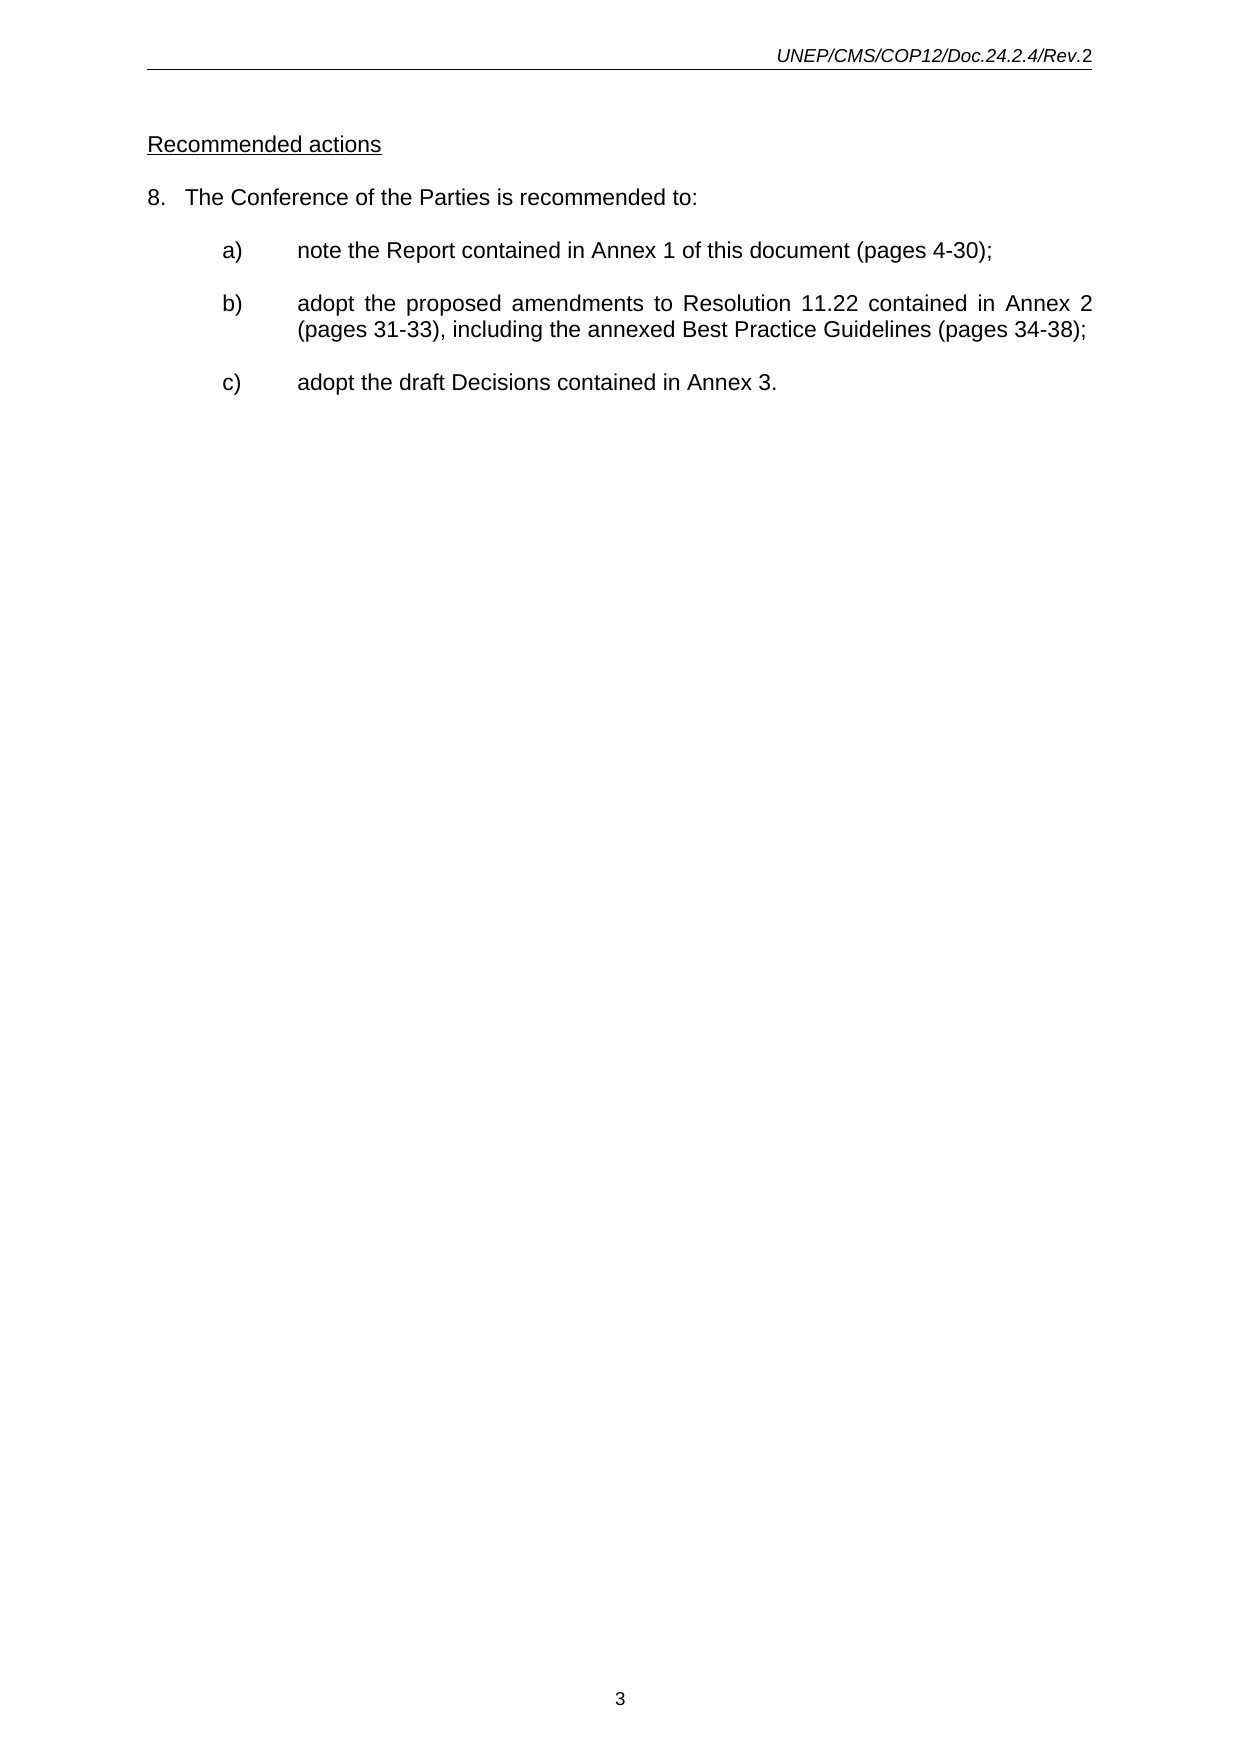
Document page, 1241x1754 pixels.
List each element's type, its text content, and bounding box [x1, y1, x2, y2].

list adopt the draft Decisions contained in Annex 3. [222, 368, 1093, 395]
text Recommended actions [147, 131, 1093, 158]
list note the Report contained in Annex 1 of this document (pages 4-30); [222, 237, 1093, 263]
list The Conference of the Parties is recommended to: [147, 184, 1093, 210]
list adopt the proposed amendments to Resolution 11.22 contained in Annex 2 (pages 31-33), including the annexed Best Practice Guidelines (pages 34-38); [222, 289, 1093, 342]
